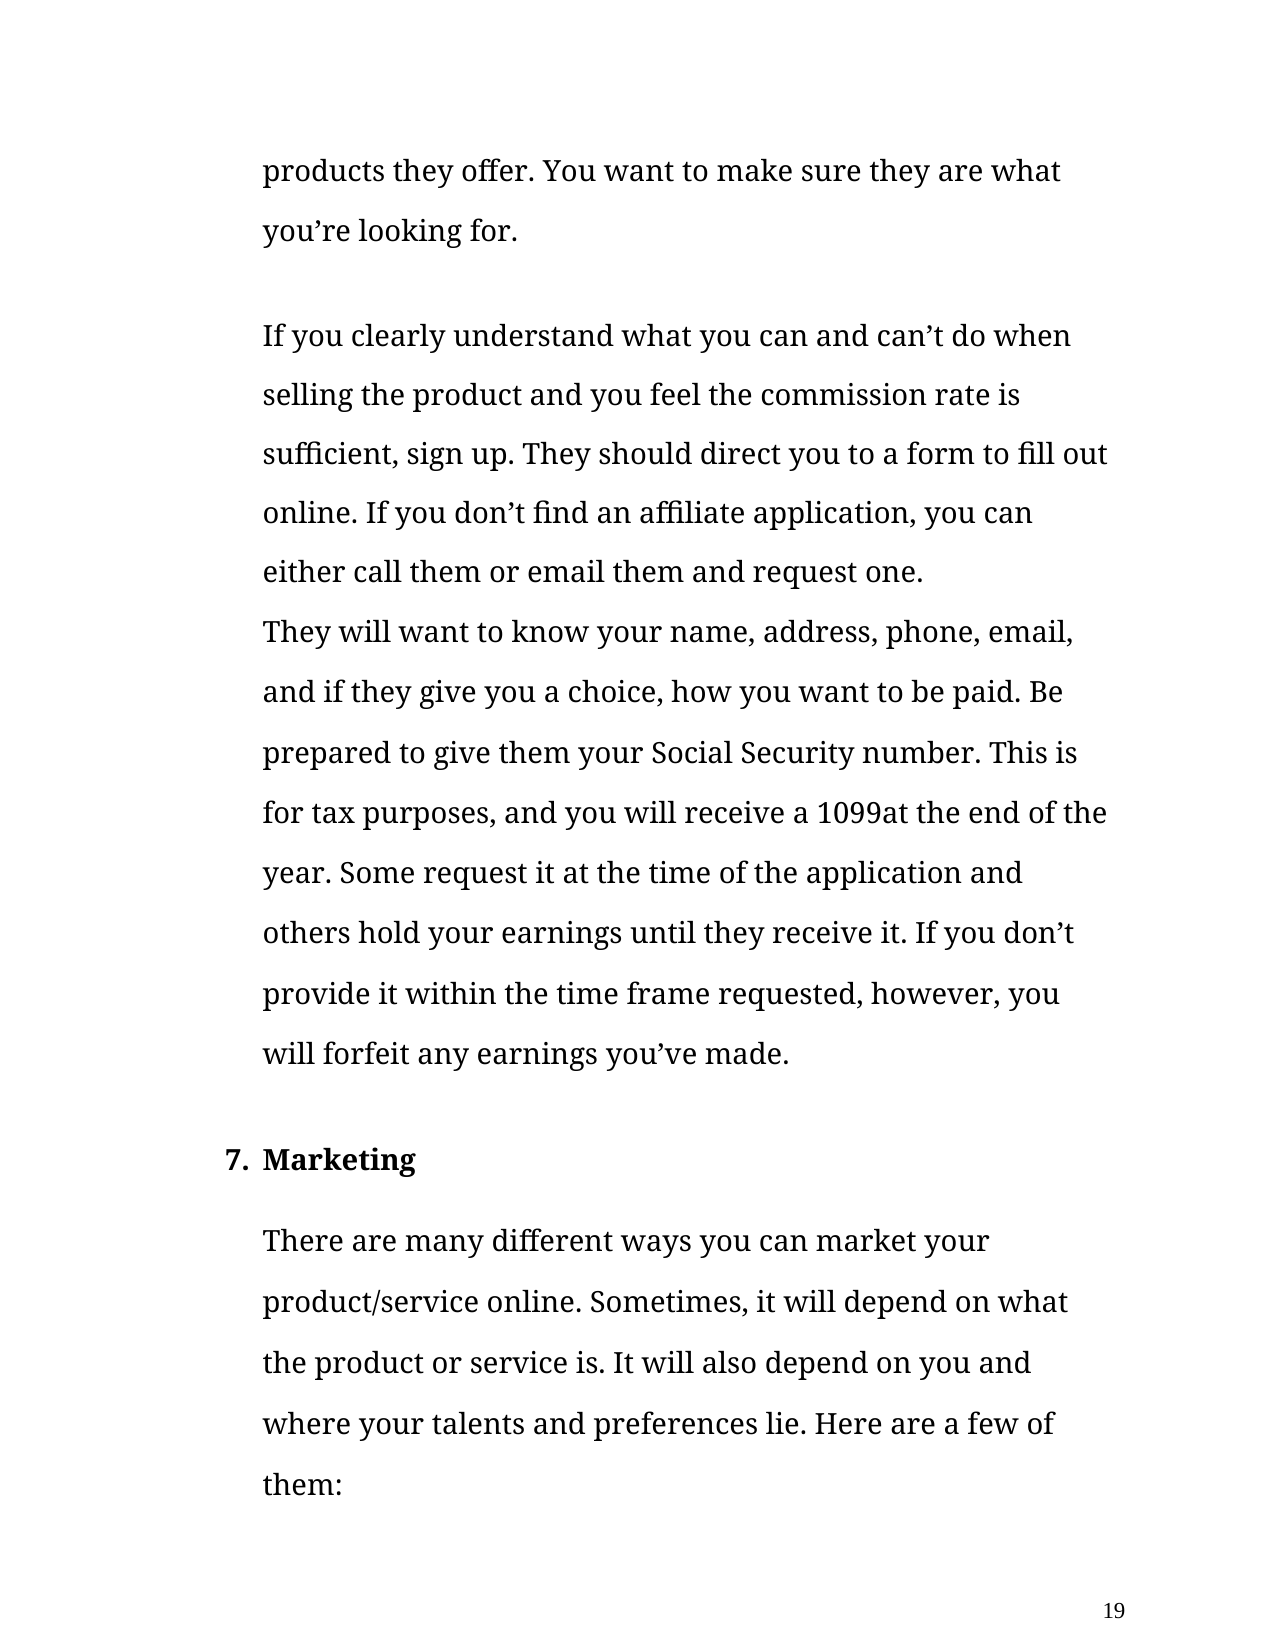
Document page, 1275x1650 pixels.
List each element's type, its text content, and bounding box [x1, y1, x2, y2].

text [262, 150, 1100, 250]
list Marketing [225, 1139, 1125, 1179]
text They will want to know your name, address, phone, email, and if they give you a choice, how you want to be paid. Be prepared to give them your Social Security number. This is for tax purposes, and you will receive a 1099at the end of the year. Some request it at the time of the application and others hold your earnings until they receive it. If you don’t provide it within the time frame requested, however, you will forfeit any earnings you’ve made. [262, 611, 1119, 1073]
text If you clearly understand what you can and can’t do when selling the product and you feel the commission rate is sufficient, sign up. They should direct you to a form to fill out online. If you don’t find an affiliate application, you can either call them or email them and request one. [262, 315, 1114, 591]
text There are many different ways you can market your product/service online. Sometimes, it will depend on what the product or service is. It will also depend on you and where your talents and preferences lie. Here are a few of them: [262, 1220, 1085, 1504]
